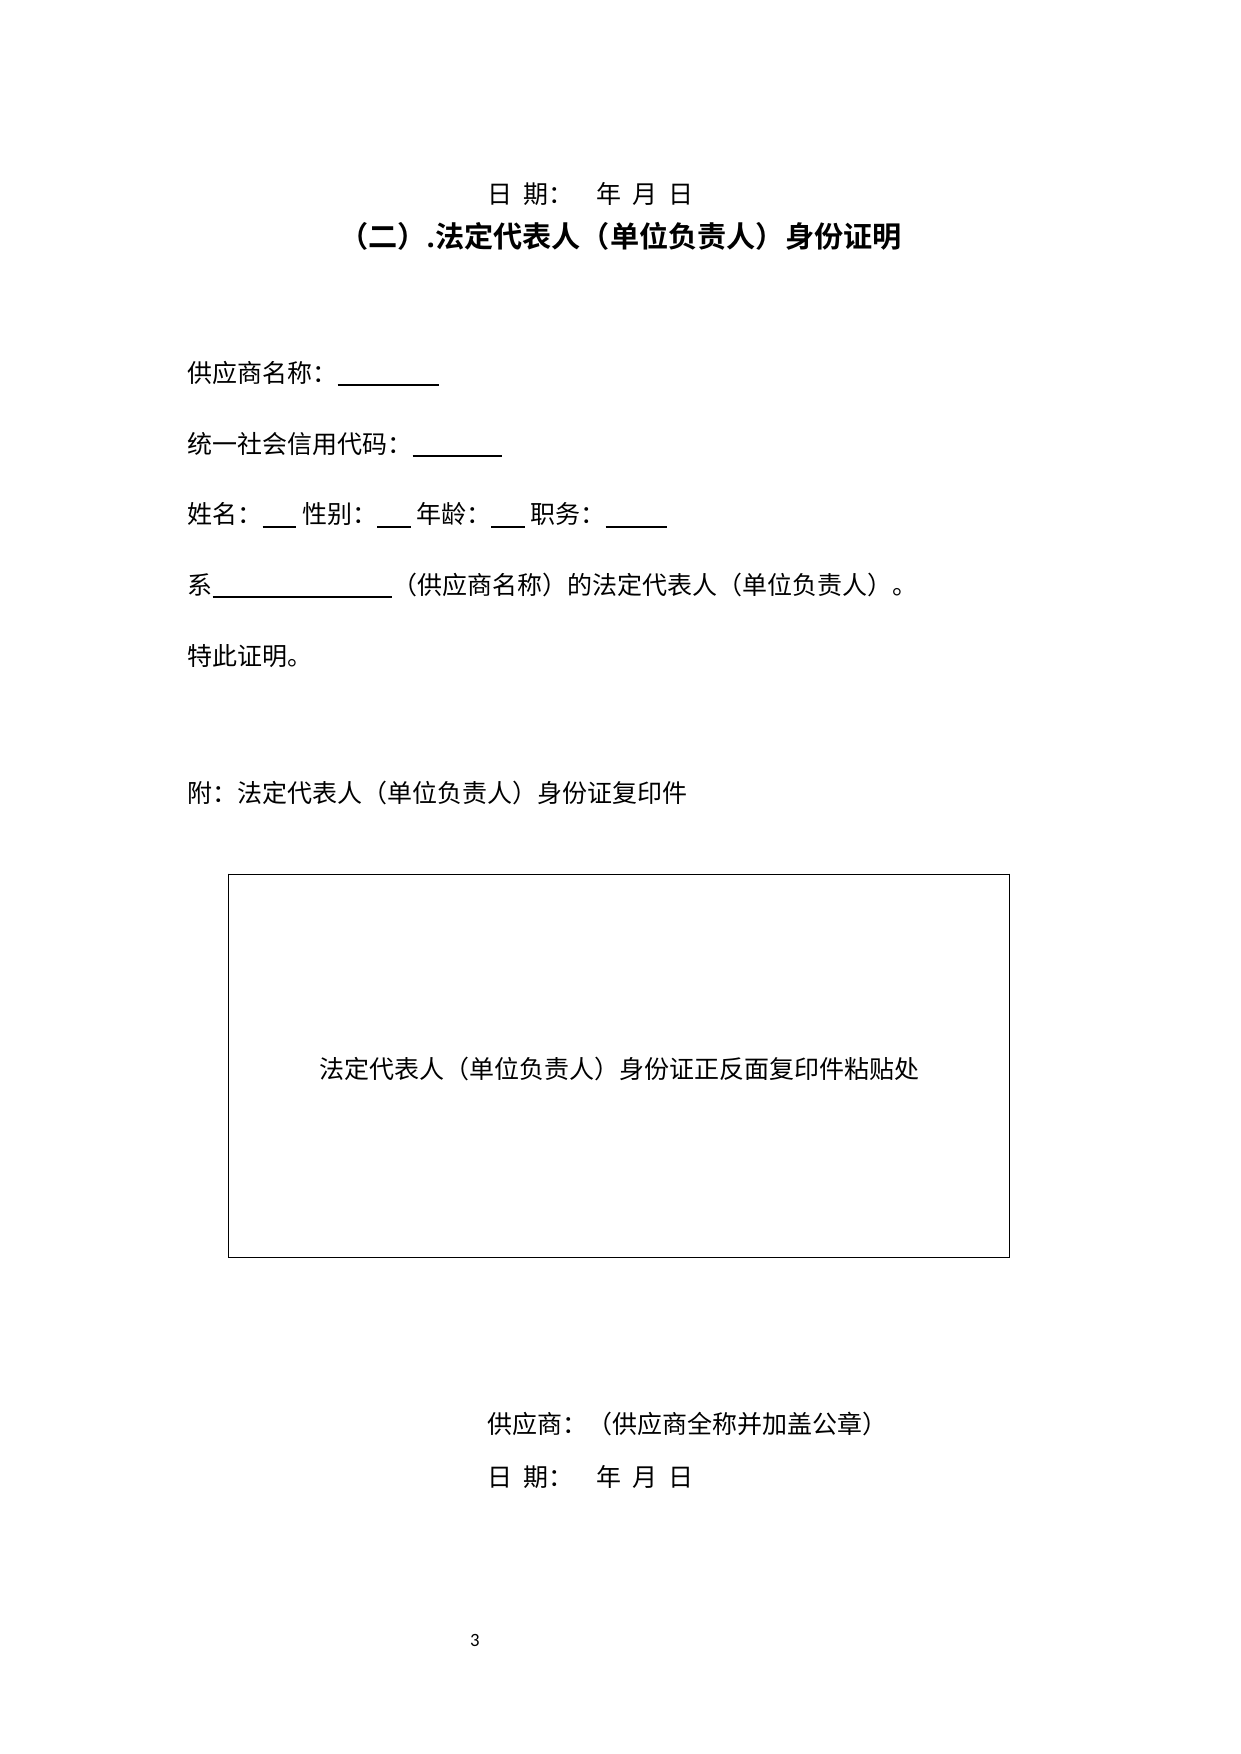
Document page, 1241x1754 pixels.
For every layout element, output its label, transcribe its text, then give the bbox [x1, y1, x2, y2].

text 供应商：（供应商全称并加盖公章） [187, 1392, 1053, 1444]
text 系 （供应商名称）的法定代表人（单位负责人）。 [187, 565, 1053, 602]
text 日 期： 年 月 日 [187, 1444, 1053, 1496]
text 特此证明。 [187, 636, 1053, 672]
text 日 期： 年 月 日 [187, 162, 1053, 214]
text 附：法定代表人（单位负责人）身份证复印件 [187, 774, 1053, 810]
table_header 法定代表人（单位负责人）身份证正反面复印件粘贴处 [229, 875, 1009, 1257]
text 统一社会信用代码： [187, 424, 1053, 460]
text 姓名： 性别： 年龄： 职务： [187, 495, 1053, 531]
text （二）.法定代表人（单位负责人）身份证明 [187, 214, 1053, 256]
text 供应商名称： [187, 353, 1053, 390]
